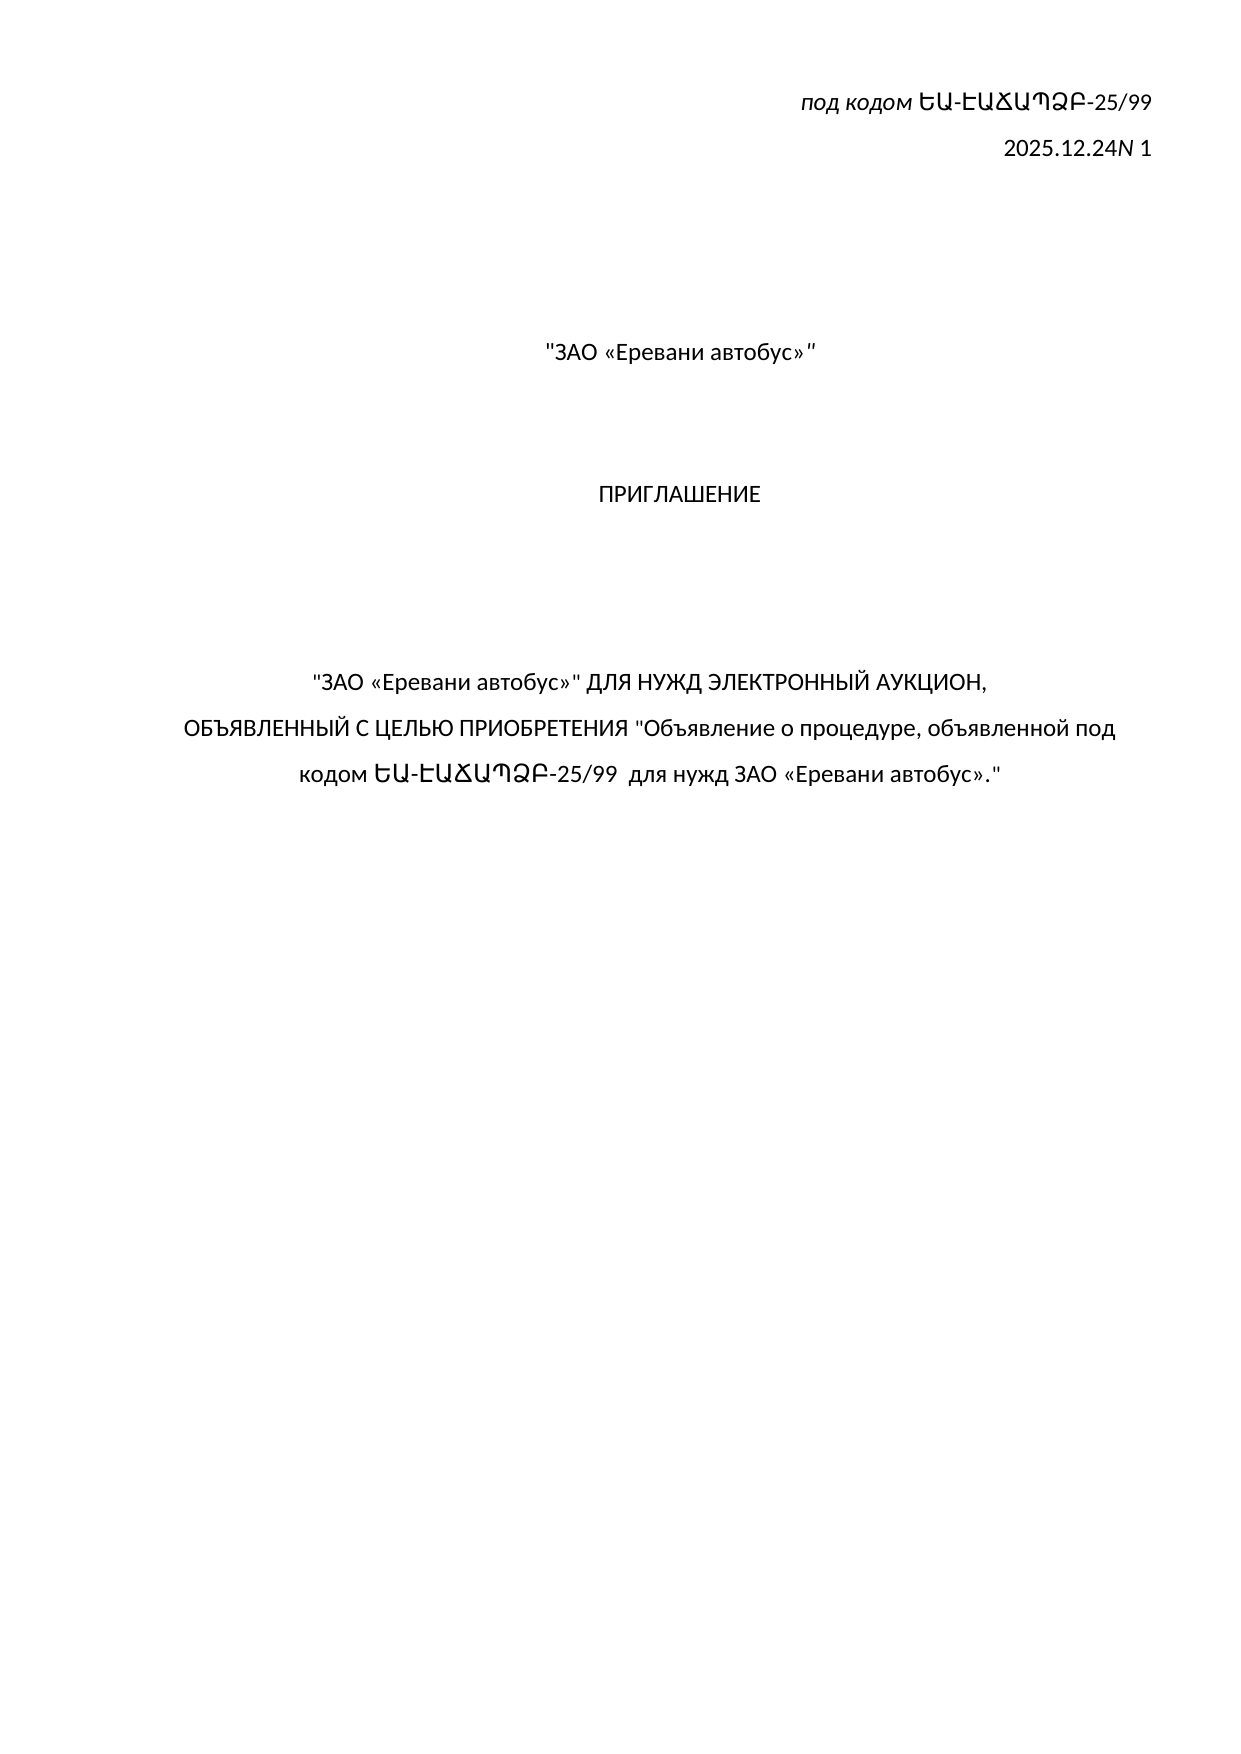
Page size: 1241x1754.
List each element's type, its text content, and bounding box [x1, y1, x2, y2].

text под кодом ԵԱ-ԷԱՃԱՊՁԲ-25/99 2025.12.24 N 1 [148, 86, 1152, 163]
text "ЗАО «Еревани автобус»" [148, 336, 1152, 367]
text ПРИГЛАШЕНИЕ [148, 478, 1152, 508]
text "ЗАО «Еревани автобус»" ДЛЯ НУЖД ЭЛЕКТРОННЫЙ АУКЦИОН, [148, 666, 1152, 697]
text ОБЪЯВЛЕННЫЙ С ЦЕЛЬЮ ПРИОБРЕТЕНИЯ "Объявление о процедуре, объявленной под кодом ԵԱ-ԷԱՃԱՊՁԲ-25/99 для нужд ЗАО «Еревани автобус»." [148, 712, 1152, 788]
